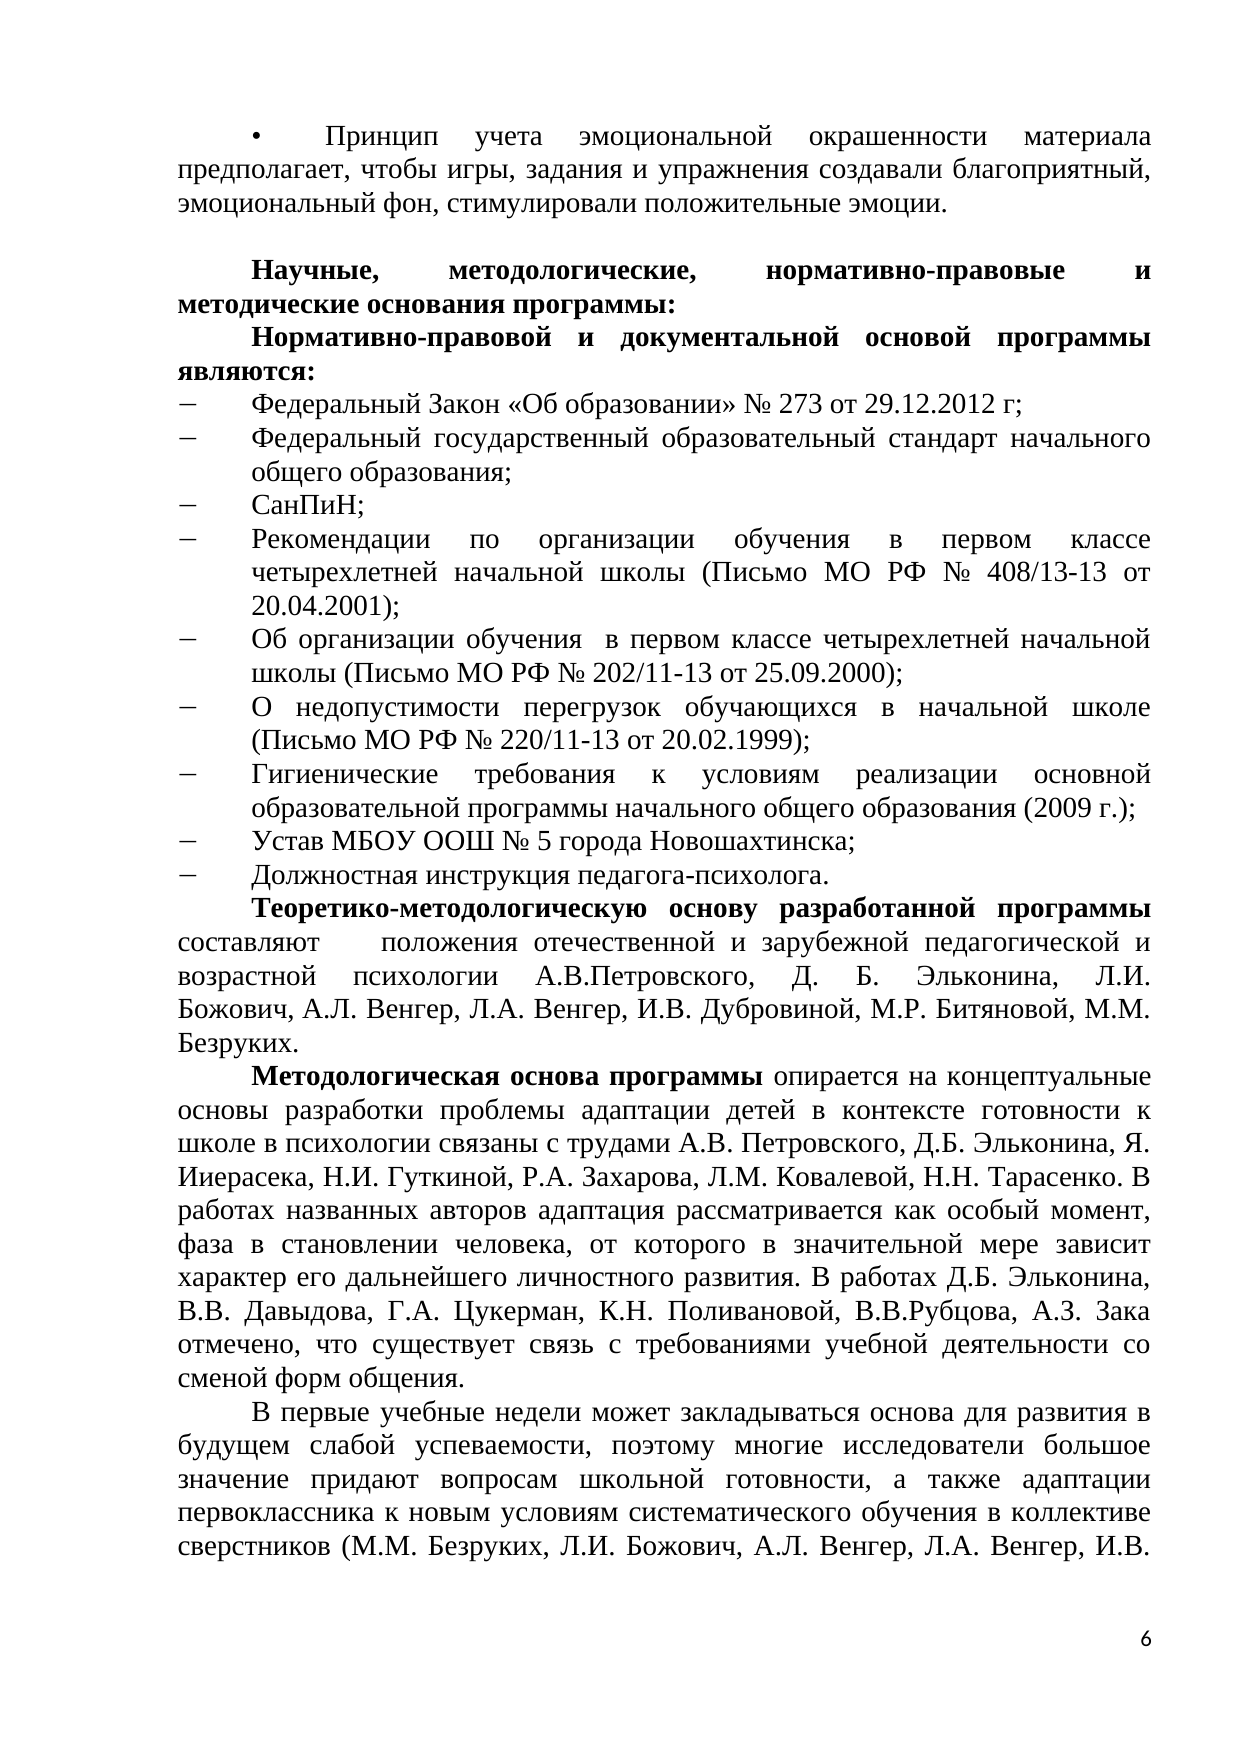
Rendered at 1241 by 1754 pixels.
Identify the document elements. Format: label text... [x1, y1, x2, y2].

text Методологическая основа программы опирается на концептуальные основы разработки проблемы адаптации детей в контексте готовности к школе в психологии связаны с трудами А.В. Петровского, Д.Б. Эльконина, Я. Ииерасека, Н.И. Гуткиной, Р.А. Захарова, Л.М. Ковалевой, Н.Н. Тарасенко. В работах названных авторов адаптация рассматривается как особый момент, фаза в становлении человека, от которого в значительной мере зависит характер его дальнейшего личностного развития. В работах Д.Б. Эльконина, В.В. Давыдова, Г.А. Цукерман, К.Н. Поливановой, В.В.Рубцова, А.З. Зака отмечено, что существует связь с требованиями учебной деятельности со сменой форм общения. [177, 1058, 1152, 1394]
text Теоретико-методологическую основу разработанной программы составляют положения отечественной и зарубежной педагогической и возрастной психологии А.В.Петровского, Д. Б. Эльконина, Л.И. Божович, А.Л. Венгер, Л.А. Венгер, И.В. Дубровиной, М.Р. Битяновой, М.М. Безруких. [177, 891, 1152, 1058]
text Нормативно-правовой и документальной основой программы являются: [177, 319, 1152, 386]
list Гигиенические требования к условиям реализации основной образовательной программы начального общего образования (2009 г.); [176, 756, 1152, 823]
list Рекомендации по организации обучения в первом классе четырехлетней начальной школы (Письмо МО РФ № 408/13-13 от 20.04.2001); [176, 521, 1152, 622]
text • Принцип учета эмоциональной окрашенности материала предполагает, чтобы игры, задания и упражнения создавали благоприятный, эмоциональный фон, стимулировали положительные эмоции. [177, 118, 1152, 219]
list Должностная инструкция педагога-психолога. [176, 857, 1152, 891]
list Устав МБОУ ООШ № 5 города Новошахтинска; [176, 823, 1152, 857]
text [177, 1394, 1152, 1561]
list Федеральный Закон «Об образовании» № 273 от 29.12.2012 г; [176, 386, 1152, 420]
list Федеральный государственный образовательный стандарт начального общего образования; [176, 420, 1152, 487]
list СанПиН; [176, 487, 1152, 521]
list О недопустимости перегрузок обучающихся в начальной школе (Письмо МО РФ № 220/11-13 от 20.02.1999); [176, 689, 1152, 756]
text Научные, методологические, нормативно-правовые и методические основания программы: [177, 252, 1152, 319]
list Об организации обучения в первом классе четырехлетней начальной школы (Письмо МО РФ № 202/11-13 от 25.09.2000); [176, 622, 1152, 689]
